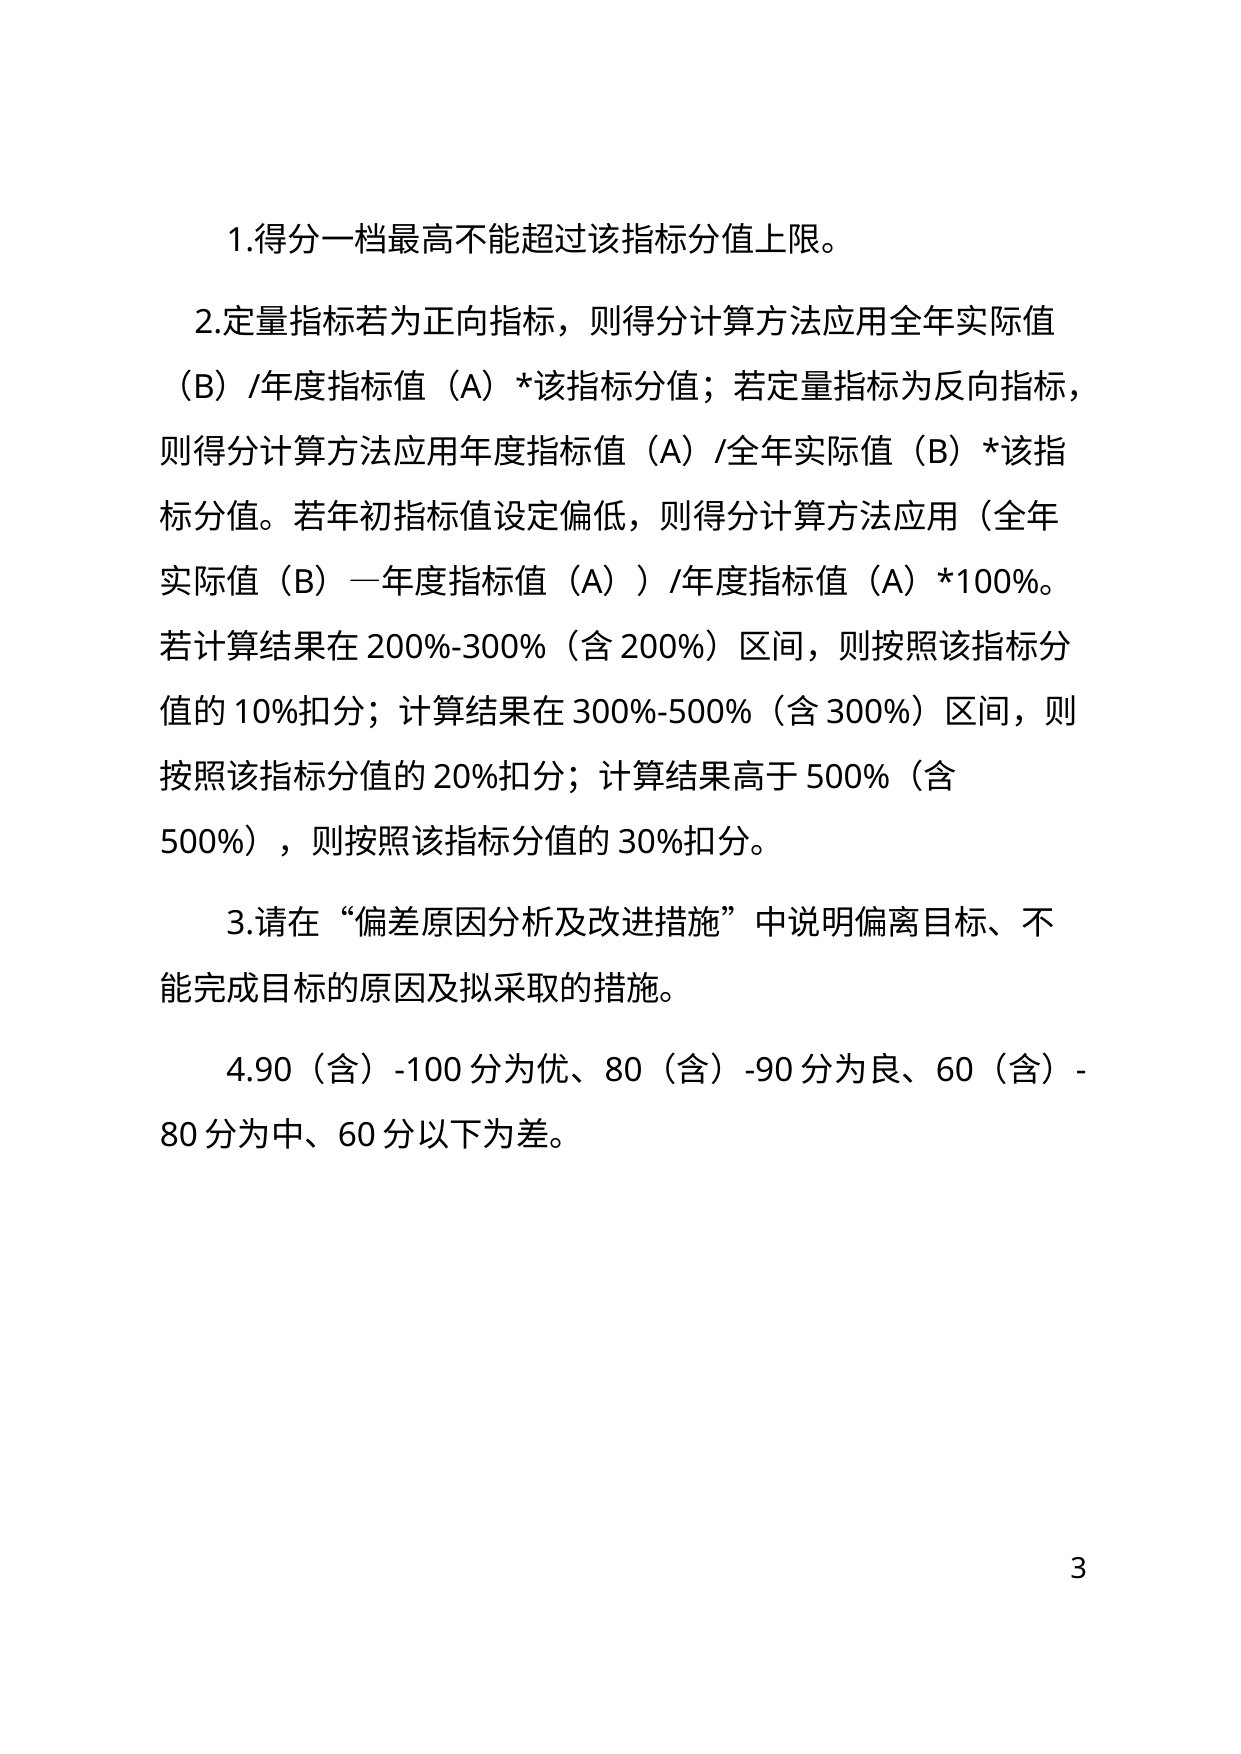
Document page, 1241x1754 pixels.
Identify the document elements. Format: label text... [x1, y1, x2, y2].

text 3.请在“偏差原因分析及改进措施”中说明偏离目标、不能完成目标的原因及拟采取的措施。 [159, 888, 1087, 1018]
text 1.得分一档最高不能超过该指标分值上限。 [159, 204, 1087, 269]
text 4.90（含）-100分为优、80（含）-90分为良、60（含）-80分为中、60分以下为差。 [159, 1034, 1087, 1164]
text 2.定量指标若为正向指标，则得分计算方法应用全年实际值（B）/年度指标值（A）*该指标分值；若定量指标为反向指标，则得分计算方法应用年度指标值（A）/全年实际值（B）*该指标分值。若年初指标值设定偏低，则得分计算方法应用（全年实际值（B）—年度指标值（A））/年度指标值（A）*100%。若计算结果在200%-300%（含200%）区间，则按照该指标分值的10%扣分；计算结果在300%-500%（含300%）区间，则按照该指标分值的20%扣分；计算结果高于500%（含500%），则按照该指标分值的30%扣分。 [159, 286, 1087, 871]
